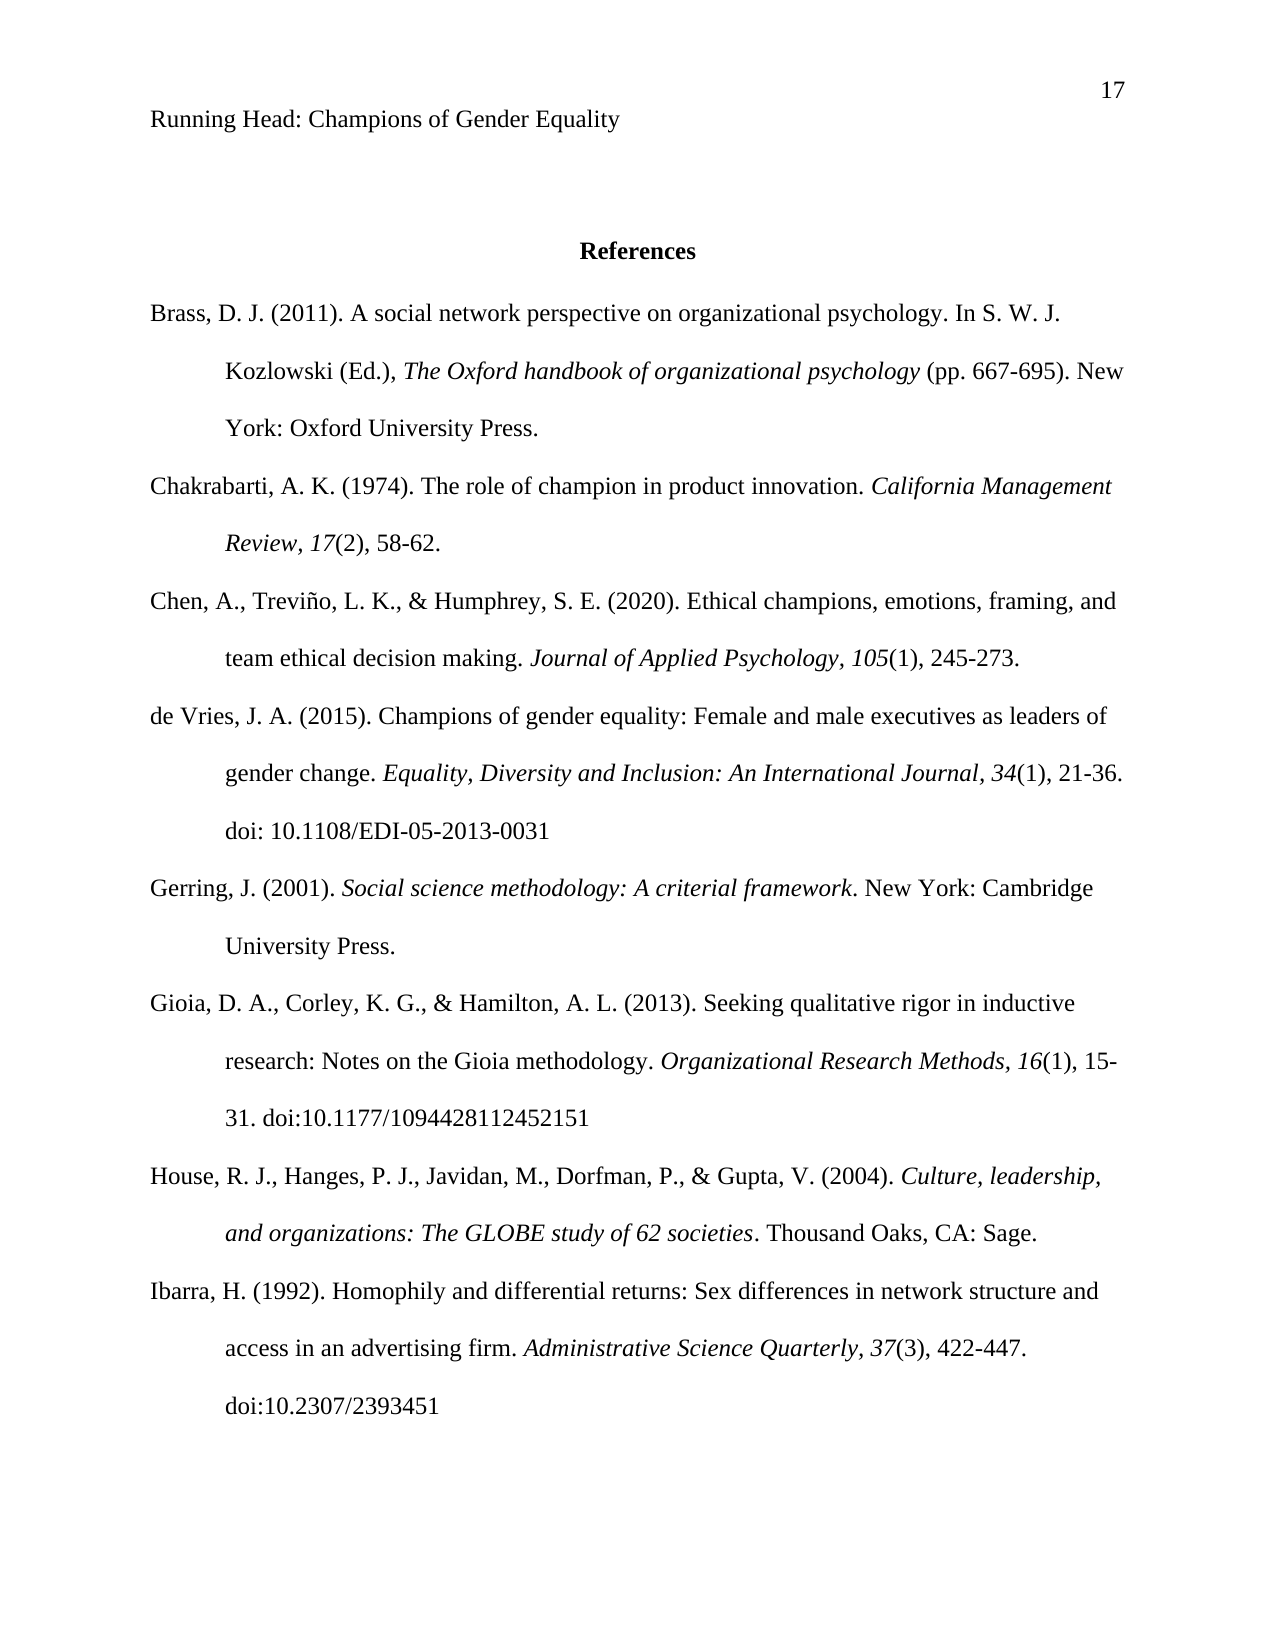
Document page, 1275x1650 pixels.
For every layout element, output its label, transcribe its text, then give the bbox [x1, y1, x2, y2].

text House, R. J., Hanges, P. J., Javidan, M., Dorfman, P., & Gupta, V. (2004). Culture, leadership, and organizations: The GLOBE study of 62 societies. Thousand Oaks, CA: Sage. [150, 1161, 1125, 1247]
text Ibarra, H. (1992). Homophily and differential returns: Sex differences in network structure and access in an advertising firm. Administrative Science Quarterly, 37(3), 422-447. doi:10.2307/2393451 [150, 1276, 1125, 1419]
text Chen, A., Treviño, L. K., & Humphrey, S. E. (2020). Ethical champions, emotions, framing, and team ethical decision making. Journal of Applied Psychology, 105(1), 245-273. [150, 586, 1125, 672]
text Gioia, D. A., Corley, K. G., & Hamilton, A. L. (2013). Seeking qualitative rigor in inductive research: Notes on the Gioia methodology. Organizational Research Methods, 16(1), 15-31. doi:10.1177/1094428112452151 [150, 988, 1125, 1132]
text Gerring, J. (2001). Social science methodology: A criterial framework. New York: Cambridge University Press. [150, 873, 1125, 959]
text Chakrabarti, A. K. (1974). The role of champion in product innovation. California Management Review, 17(2), 58-62. [150, 471, 1125, 557]
title References [150, 236, 1125, 265]
text de Vries, J. A. (2015). Champions of gender equality: Female and male executives as leaders of gender change. Equality, Diversity and Inclusion: An International Journal, 34(1), 21-36. doi: 10.1108/EDI-05-2013-0031 [150, 701, 1125, 844]
text Brass, D. J. (2011). A social network perspective on organizational psychology. In S. W. J. Kozlowski (Ed.), The Oxford handbook of organizational psychology (pp. 667-695). New York: Oxford University Press. [150, 298, 1125, 442]
